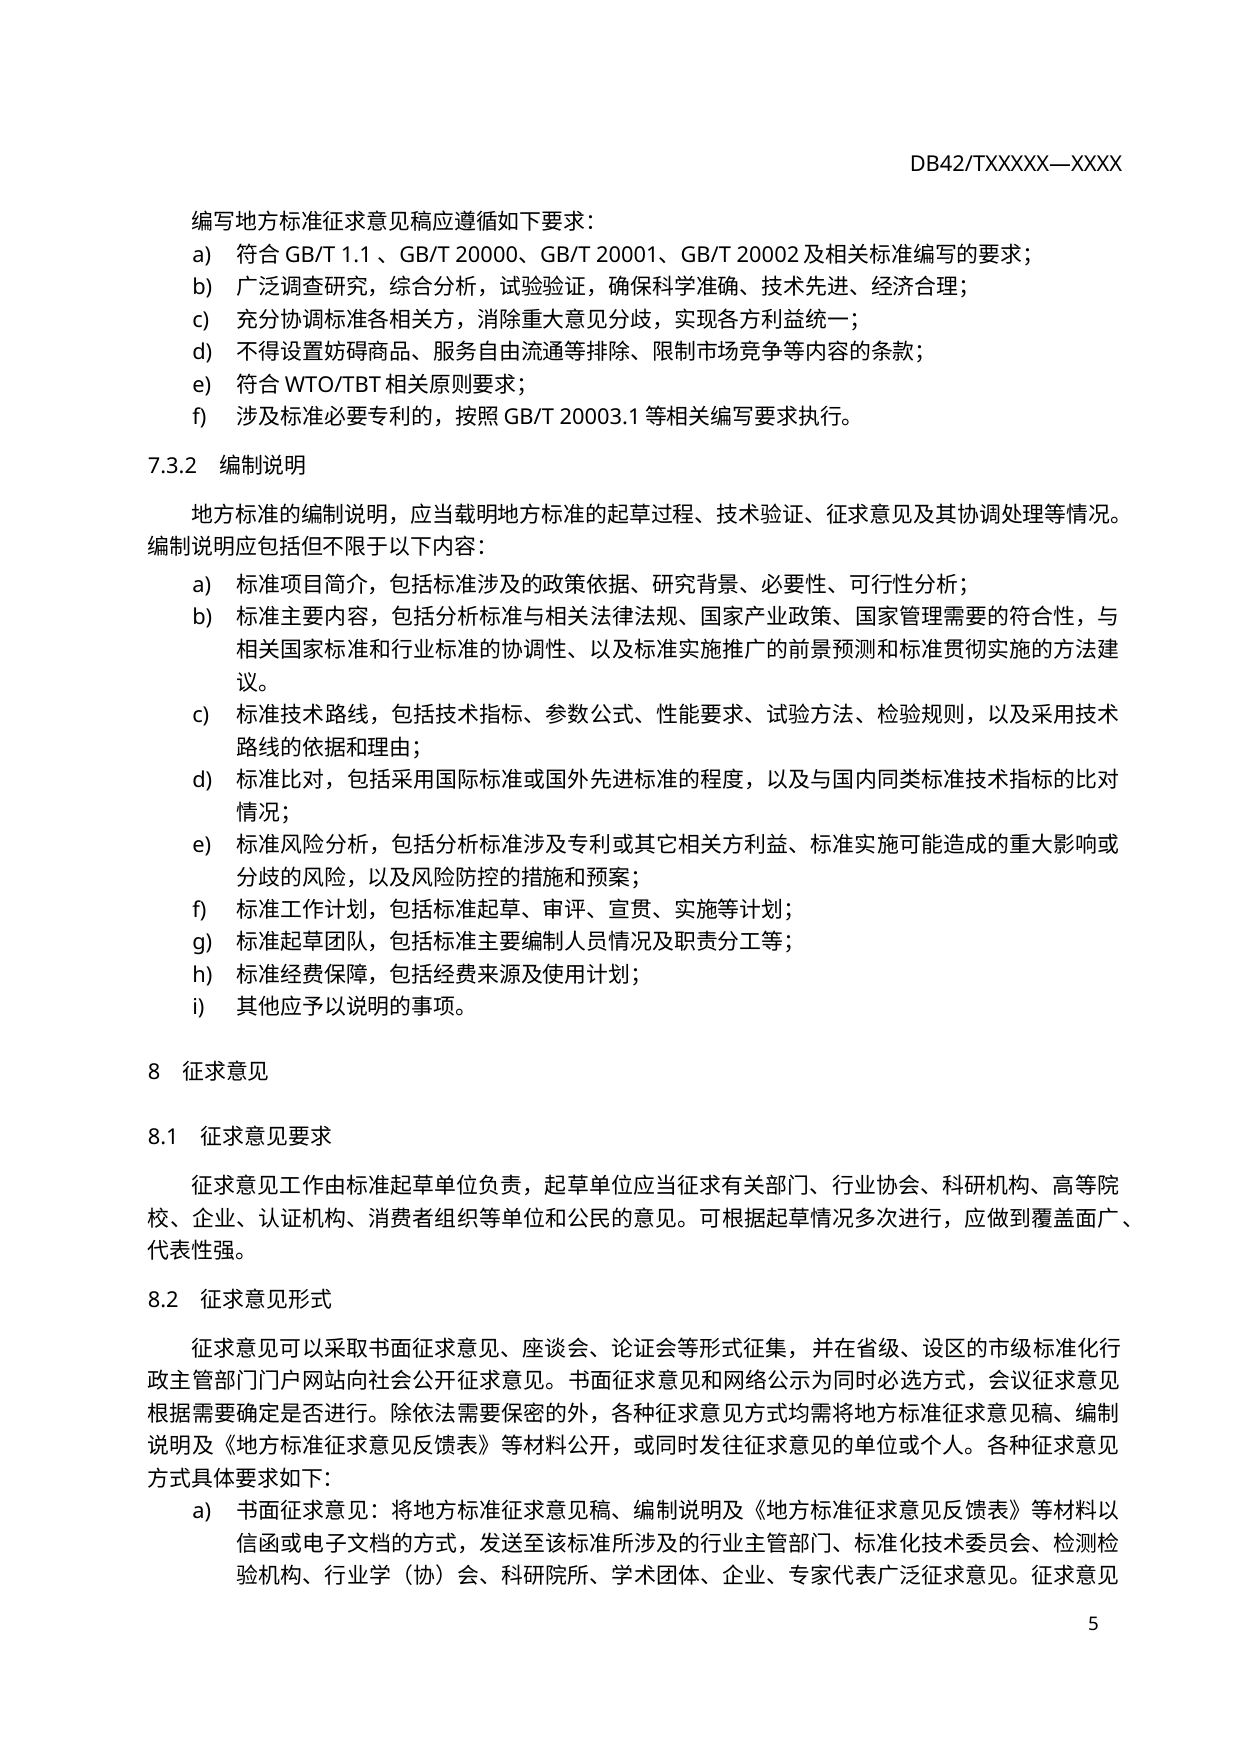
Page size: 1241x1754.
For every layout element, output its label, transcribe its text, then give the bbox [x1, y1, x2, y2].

text 标准工作计划，包括标准起草、审评、宣贯、实施等计划； [192, 892, 1122, 924]
text 标准风险分析，包括分析标准涉及专利或其它相关方利益、标准实施可能造成的重大影响或分歧的风险，以及风险防控的措施和预案； [192, 827, 1122, 892]
text 其他应予以说明的事项。 [192, 989, 1122, 1022]
text 征求意见形式 [148, 1282, 1122, 1314]
list 标准项目简介，包括标准涉及的政策依据、研究背景、必要性、可行性分析； [192, 567, 1122, 599]
text 征求意见工作由标准起草单位负责，起草单位应当征求有关部门、行业协会、科研机构、高等院校、企业、认证机构、消费者组织等单位和公民的意见。可根据起草情况多次进行，应做到覆盖面广、代表性强。 [148, 1168, 1122, 1265]
text 标准起草团队，包括标准主要编制人员情况及职责分工等； [192, 924, 1122, 957]
text 地方标准的编制说明，应当载明地方标准的起草过程、技术验证、征求意见及其协调处理等情况。编制说明应包括但不限于以下内容： [148, 496, 1122, 561]
text 征求意见可以采取书面征求意见、座谈会、论证会等形式征集，并在省级、设区的市级标准化行政主管部门门户网站向社会公开征求意见。书面征求意见和网络公示为同时必选方式，会议征求意见根据需要确定是否进行。除依法需要保密的外，各种征求意见方式均需将地方标准征求意见稿、编制说明及《地方标准征求意见反馈表》等材料公开，或同时发往征求意见的单位或个人。各种征求意见方式具体要求如下： [148, 1330, 1122, 1493]
text 广泛调查研究，综合分析，试验验证，确保科学准确、技术先进、经济合理； [192, 269, 1122, 301]
text 标准主要内容，包括分析标准与相关法律法规、国家产业政策、国家管理需要的符合性，与相关国家标准和行业标准的协调性、以及标准实施推广的前景预测和标准贯彻实施的方法建议。 [192, 599, 1122, 697]
text 编写地方标准征求意见稿应遵循如下要求： [148, 204, 1122, 236]
text 征求意见 [148, 1054, 1122, 1087]
text 标准比对，包括采用国际标准或国外先进标准的程度，以及与国内同类标准技术指标的比对情况； [192, 762, 1122, 827]
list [192, 1493, 1122, 1590]
text 不得设置妨碍商品、服务自由流通等排除、限制市场竞争等内容的条款； [192, 334, 1122, 366]
text 涉及标准必要专利的，按照GB/T 20003.1等相关编写要求执行。 [192, 399, 1122, 431]
text 征求意见要求 [148, 1119, 1122, 1152]
text 标准经费保障，包括经费来源及使用计划； [192, 957, 1122, 989]
text 标准技术路线，包括技术指标、参数公式、性能要求、试验方法、检验规则，以及采用技术路线的依据和理由； [192, 697, 1122, 762]
text 符合WTO/TBT相关原则要求； [192, 366, 1122, 399]
list 符合GB/T 1.1 、GB/T 20000、GB/T 20001、GB/T 20002及相关标准编写的要求； [192, 236, 1122, 269]
text 编制说明 [148, 448, 1122, 480]
text 充分协调标准各相关方，消除重大意见分歧，实现各方利益统一； [192, 301, 1122, 334]
